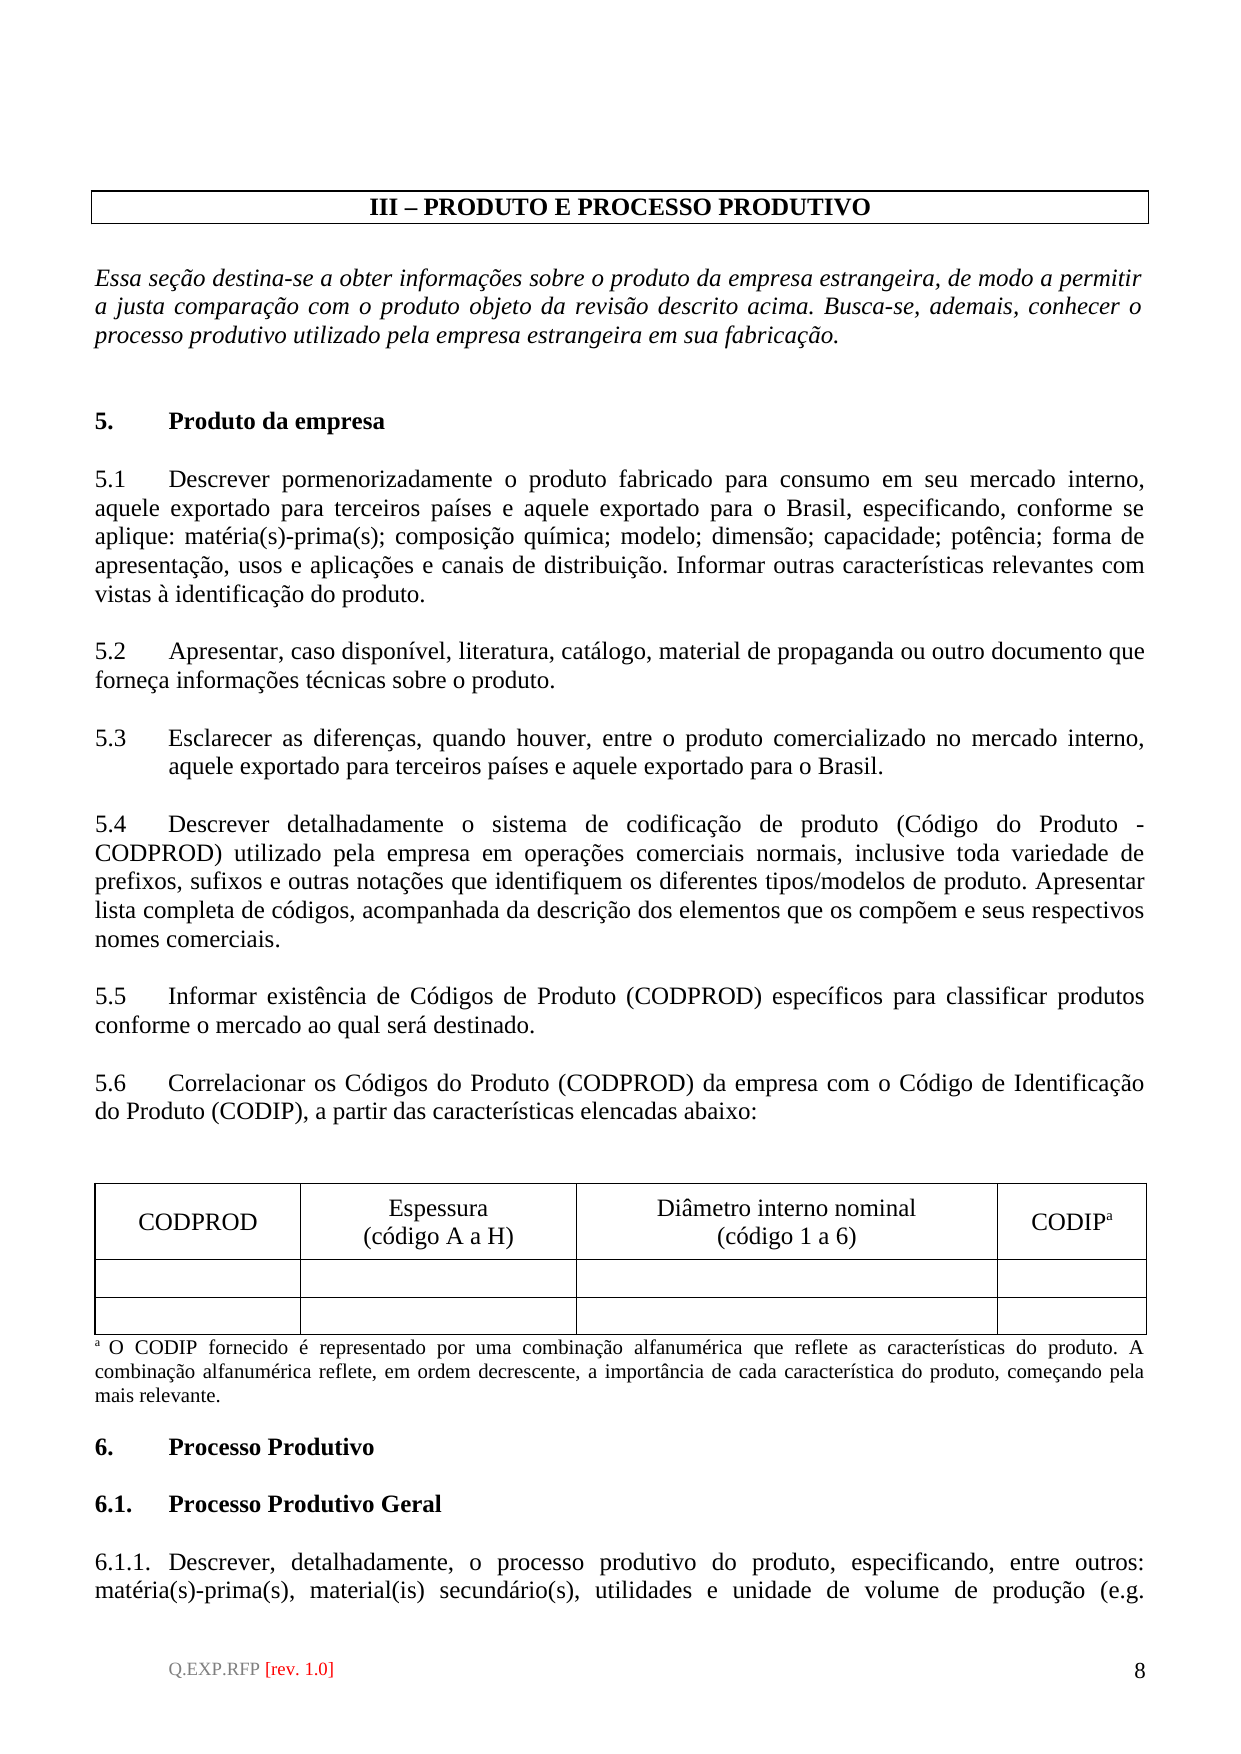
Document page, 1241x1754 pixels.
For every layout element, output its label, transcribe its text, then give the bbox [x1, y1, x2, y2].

text a O CODIP fornecido é representado por uma combinação alfanumérica que reflete as características do produto. A combinação alfanumérica reflete, em ordem decrescente, a importância de cada característica do produto, começando pela mais relevante. [94, 1335, 1146, 1407]
list Descrever detalhadamente o sistema de codificação de produto (Código do Produto - CODPROD) utilizado pela empresa em operações comerciais normais, inclusive toda variedade de prefixos, sufixos e outras notações que identifiquem os diferentes tipos/modelos de produto. Apresentar lista completa de códigos, acompanhada da descrição dos elementos que os compõem e seus respectivos nomes comerciais. [94, 809, 1146, 953]
table_header CODPROD [96, 1184, 300, 1259]
table_cell [577, 1298, 997, 1334]
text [94, 1547, 1146, 1604]
table_cell [998, 1298, 1146, 1334]
table_cell [998, 1260, 1146, 1297]
table_cell [301, 1260, 576, 1297]
table_header Diâmetro interno nominal (código 1 a 6) [577, 1184, 997, 1259]
list 5.2 Apresentar, caso disponível, literatura, catálogo, material de propaganda ou outro documento que forneça informações técnicas sobre o produto. [94, 636, 1146, 694]
table_cell [96, 1260, 300, 1297]
table_cell [577, 1260, 997, 1297]
text 6.1. Processo Produtivo Geral [94, 1489, 1146, 1518]
text Essa seção destina-se a obter informações sobre o produto da empresa estrangeira, de modo a permitir a justa comparação com o produto objeto da revisão descrito acima. Busca-se, ademais, conhecer o processo produtivo utilizado pela empresa estrangeira em sua fabricação. [94, 263, 1146, 349]
table_header Espessura (código A a H) [301, 1184, 576, 1259]
table_cell [301, 1298, 576, 1334]
list Correlacionar os Códigos do Produto (CODPROD) da empresa com o Código de Identificação do Produto (CODIP), a partir das características elencadas abaixo: [94, 1068, 1146, 1125]
list Informar existência de Códigos de Produto (CODPROD) específicos para classificar produtos conforme o mercado ao qual será destinado. [94, 981, 1146, 1039]
subtitle 5. Produto da empresa [94, 406, 1146, 435]
subtitle 6. Processo Produtivo [94, 1432, 1146, 1460]
table_header CODIPa [998, 1184, 1146, 1259]
list 5.1 Descrever pormenorizadamente o produto fabricado para consumo em seu mercado interno, aquele exportado para terceiros países e aquele exportado para o Brasil, especificando, conforme se aplique: matéria(s)-prima(s); composição química; modelo; dimensão; capacidade; potência; forma de apresentação, usos e aplicações e canais de distribuição. Informar outras características relevantes com vistas à identificação do produto. [94, 464, 1146, 608]
subtitle III – PRODUTO E PROCESSO PRODUTIVO [92, 192, 1148, 223]
list Esclarecer as diferenças, quando houver, entre o produto comercializado no mercado interno, aquele exportado para terceiros países e aquele exportado para o Brasil. [95, 723, 1146, 780]
table_cell [96, 1298, 300, 1334]
